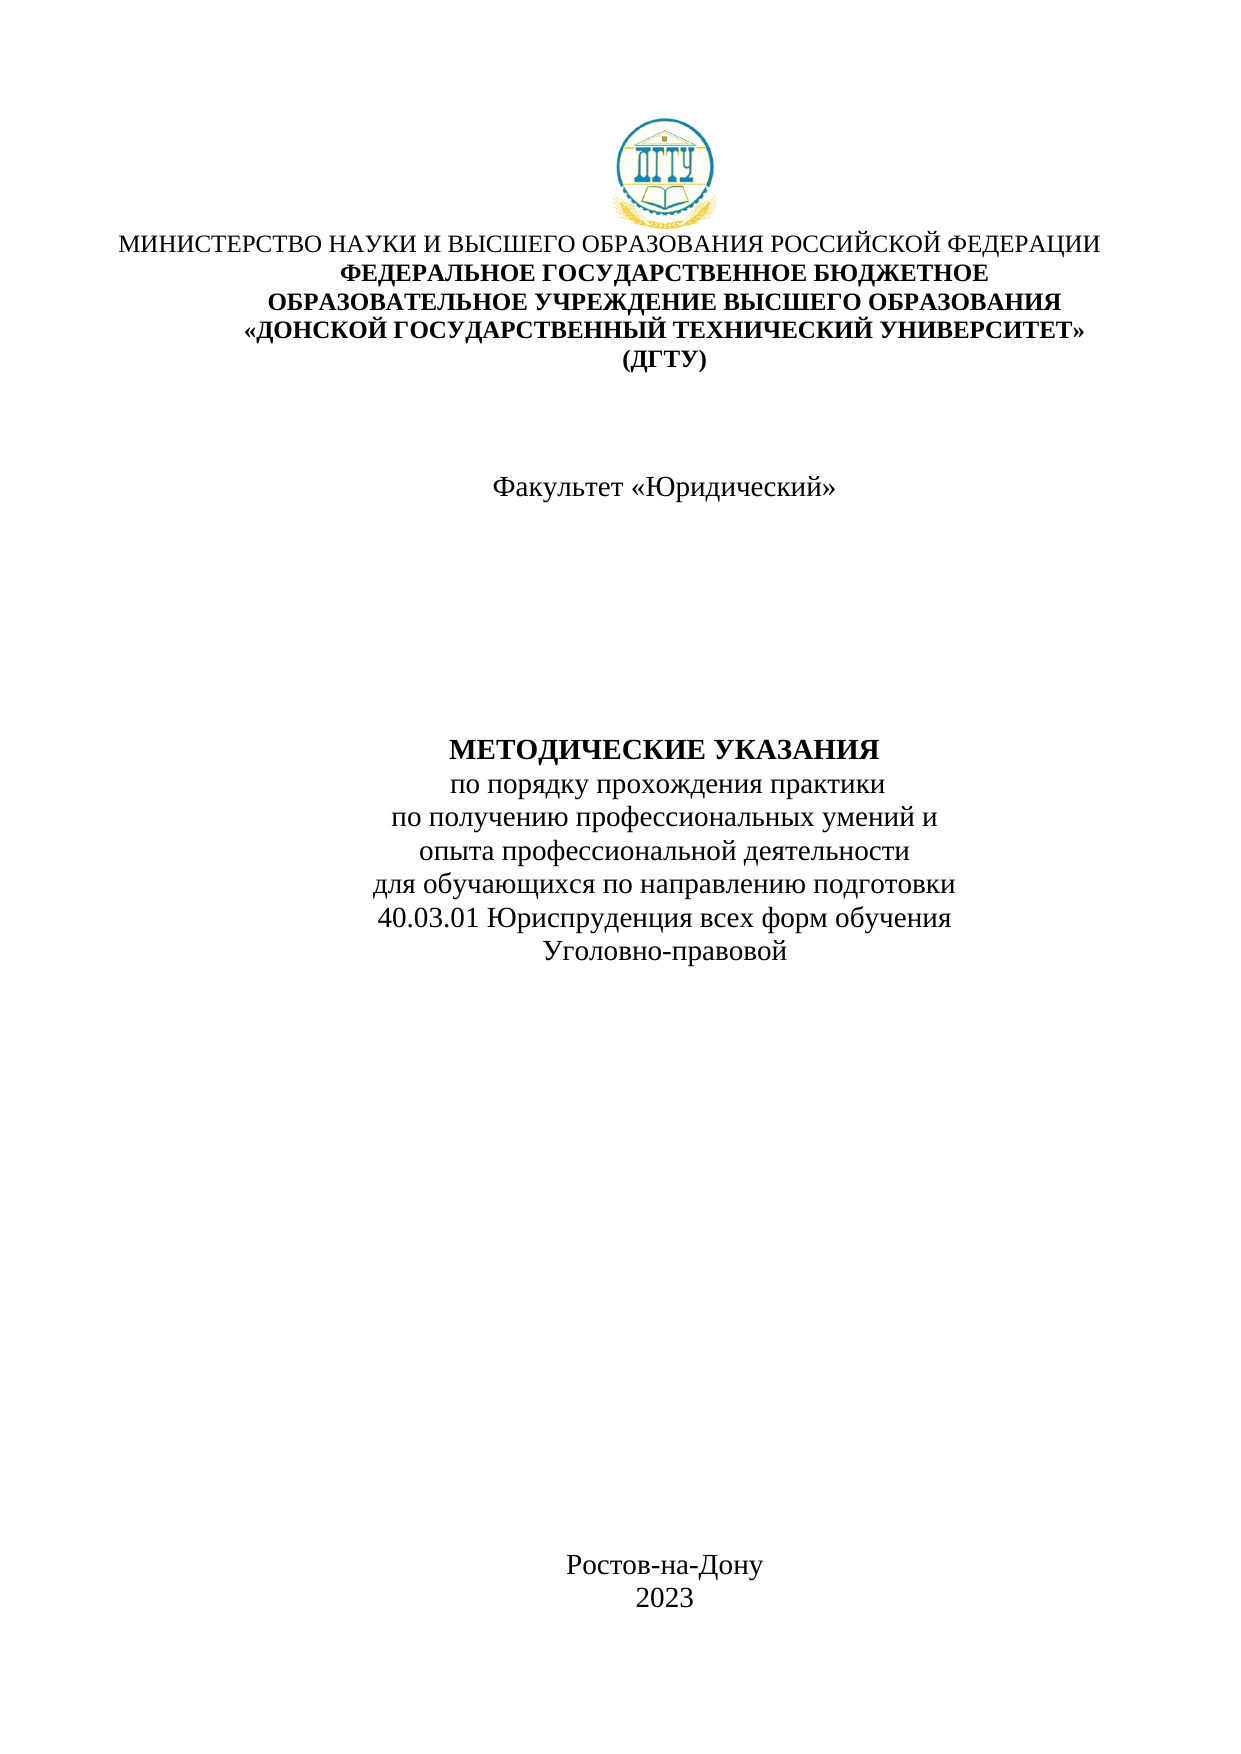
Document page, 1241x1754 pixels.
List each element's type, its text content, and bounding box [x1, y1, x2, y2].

text по получению профессиональных умений и [177, 799, 1152, 833]
text МЕТОДИЧЕСКИЕ УКАЗАНИЯ [177, 732, 1152, 766]
text ФЕДЕРАЛЬНОЕ ГОСУДАРСТВЕННОЕ БЮДЖЕТНОЕ [177, 258, 1152, 287]
text (ДГТУ) [177, 344, 1152, 373]
text Ростов-на-Дону [177, 1547, 1152, 1580]
text 2023 [177, 1580, 1152, 1614]
text по порядку прохождения практики [177, 766, 1152, 799]
text Факультет «Юридический» [177, 469, 1152, 502]
text 40.03.01 Юриспруденция всех форм обучения [177, 900, 1152, 933]
text опыта профессиональной деятельности [177, 833, 1152, 866]
text «ДОНСКОЙ ГОСУДАРСТВЕННЫЙ ТЕХНИЧЕСКИЙ УНИВЕРСИТЕТ» [177, 315, 1152, 344]
text для обучающихся по направлению подготовки [177, 866, 1152, 900]
text МИНИСТЕРСТВО НАУКИ И ВЫСШЕГО ОБРАЗОВАНИЯ РОССИЙСКОЙ ФЕДЕРАЦИИ [118, 229, 1152, 258]
text Уголовно-правовой [177, 933, 1152, 967]
text ОБРАЗОВАТЕЛЬНОЕ УЧРЕЖДЕНИЕ ВЫСШЕГО ОБРАЗОВАНИЯ [177, 287, 1152, 315]
picture [612, 118, 717, 229]
